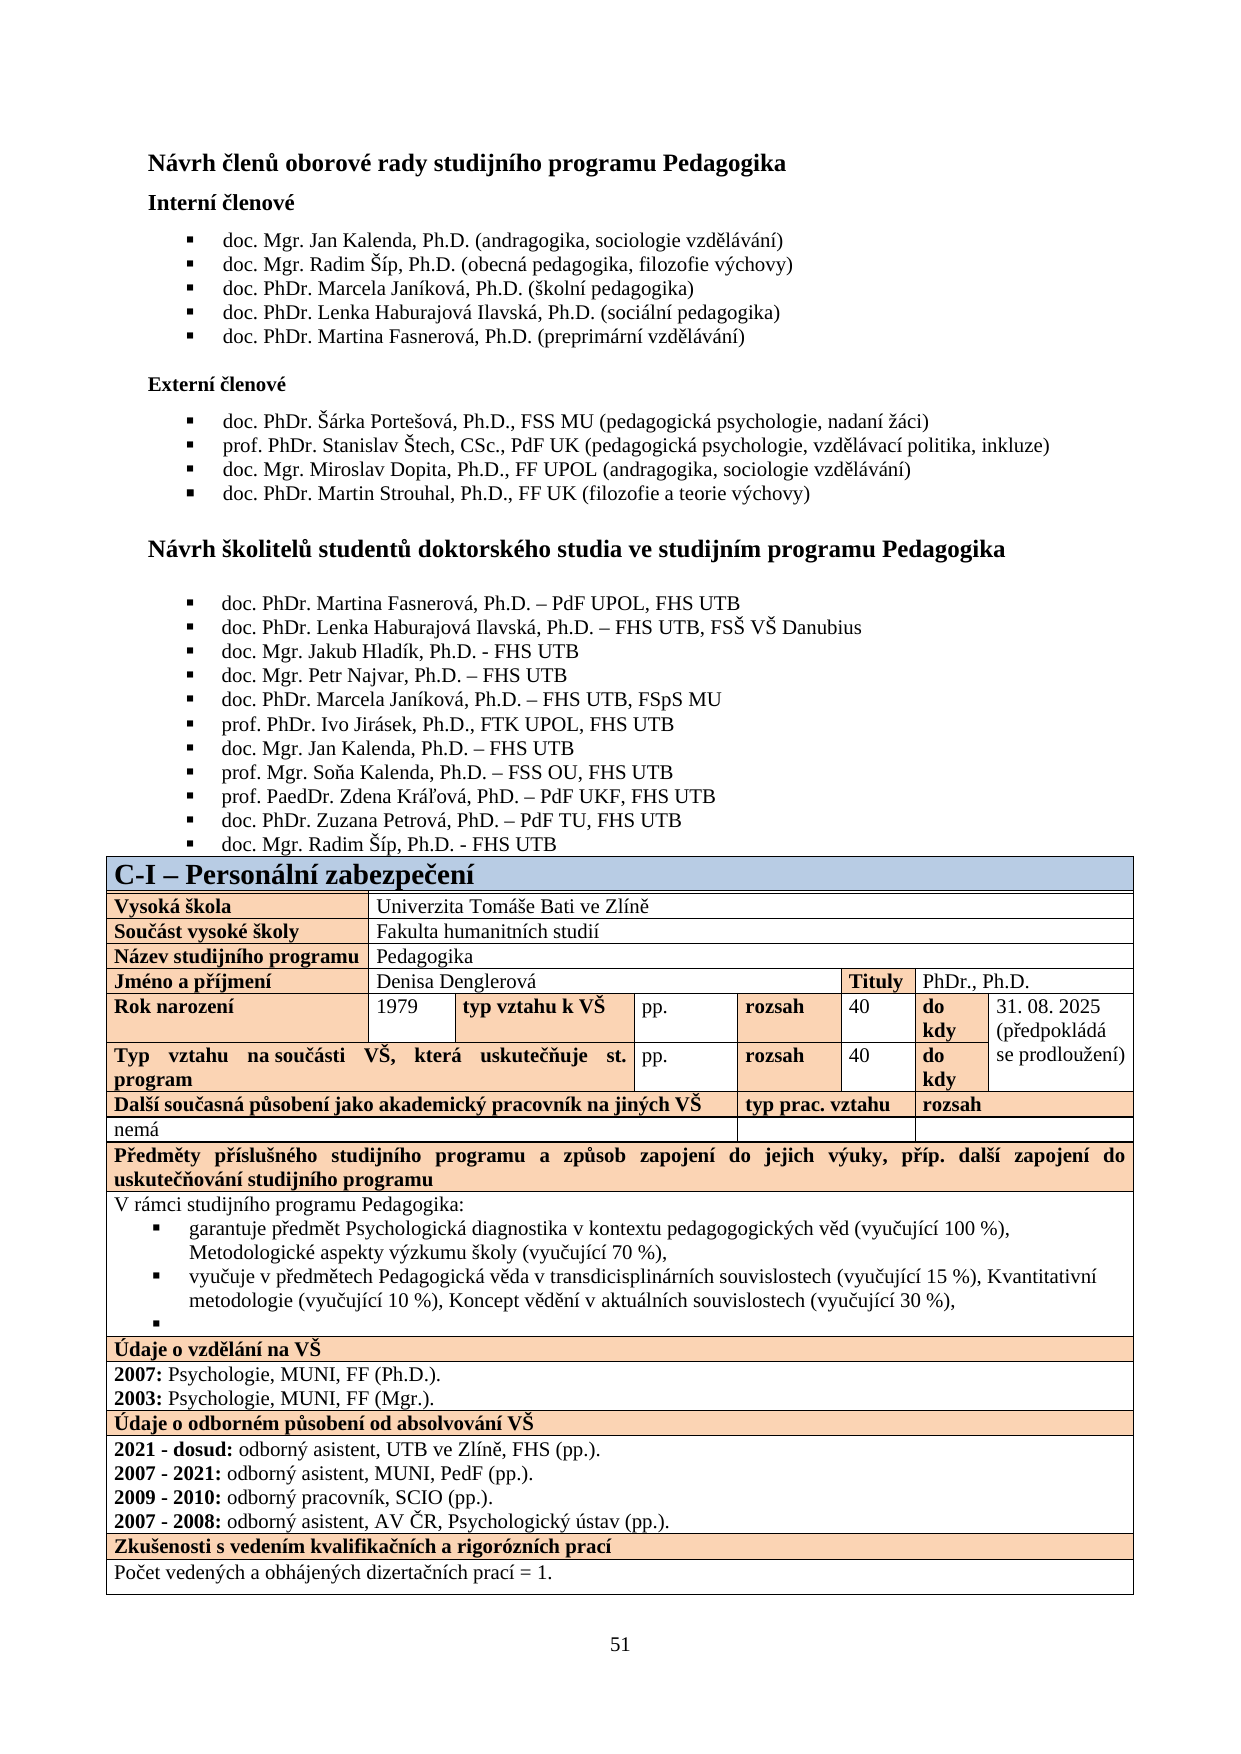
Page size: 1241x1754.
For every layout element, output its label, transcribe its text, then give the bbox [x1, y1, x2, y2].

list prof. PaedDr. Zdena Kráľová, PhD. – PdF UKF, FHS UTB [185, 784, 1093, 808]
table_cell nemá [107, 1118, 737, 1141]
list prof. Mgr. Soňa Kalenda, Ph.D. – FSS OU, FHS UTB [185, 759, 1093, 784]
text Návrh členů oborové rady studijního programu Pedagogika [148, 148, 1093, 176]
table_cell 1979 [369, 994, 455, 1042]
table_cell 2007: Psychologie, MUNI, FF (Ph.D.). 2003: Psychologie, MUNI, FF (Mgr.). [107, 1362, 1133, 1410]
table_cell 40 [842, 1043, 915, 1091]
table_cell pp. [635, 1043, 737, 1091]
list doc. PhDr. Lenka Haburajová Ilavská, Ph.D. – FHS UTB, FSŠ VŠ Danubius [185, 615, 1093, 639]
text Interní členové [148, 189, 1093, 215]
table_cell [916, 1118, 1133, 1141]
text Návrh školitelů studentů doktorského studia ve studijním programu Pedagogika [148, 534, 1093, 562]
table_cell Zkušenosti s vedením kvalifikačních a rigorózních prací [107, 1534, 1133, 1559]
table_cell Pedagogika [369, 944, 1133, 968]
table_cell rozsah [738, 994, 841, 1042]
table_cell Fakulta humanitních studií [369, 919, 1133, 943]
text Externí členové [148, 372, 1093, 396]
table_cell do kdy [916, 994, 988, 1042]
list doc. Mgr. Miroslav Dopita, Ph.D., FF UPOL (andragogika, sociologie vzdělávání) [185, 457, 1093, 481]
list doc. PhDr. Šárka Portešová, Ph.D., FSS MU (pedagogická psychologie, nadaní žáci) [185, 409, 1093, 433]
table_cell pp. [635, 994, 737, 1042]
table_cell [107, 1560, 1133, 1594]
list doc. Mgr. Jan Kalenda, Ph.D. (andragogika, sociologie vzdělávání) [185, 228, 1093, 252]
table_cell 40 [842, 994, 915, 1042]
table_cell Další současná působení jako akademický pracovník na jiných VŠ [107, 1092, 737, 1116]
table_cell Údaje o vzdělání na VŠ [107, 1337, 1133, 1361]
list doc. Mgr. Jan Kalenda, Ph.D. – FHS UTB [185, 736, 1093, 759]
list doc. PhDr. Martina Fasnerová, Ph.D. (preprimární vzdělávání) [185, 324, 1093, 348]
table_cell Součást vysoké školy [107, 919, 368, 943]
list doc. PhDr. Marcela Janíková, Ph.D. (školní pedagogika) [185, 276, 1093, 300]
list doc. Mgr. Jakub Hladík, Ph.D. - FHS UTB [185, 639, 1093, 663]
list doc. PhDr. Martina Fasnerová, Ph.D. – PdF UPOL, FHS UTB [185, 591, 1093, 615]
list doc. PhDr. Martin Strouhal, Ph.D., FF UK (filozofie a teorie výchovy) [185, 481, 1093, 505]
table_cell Rok narození [107, 994, 368, 1042]
list doc. Mgr. Petr Najvar, Ph.D. – FHS UTB [185, 663, 1093, 687]
table_cell Tituly [842, 969, 915, 993]
table_header C-I – Personální zabezpečení [107, 857, 1133, 890]
table_cell rozsah [916, 1092, 1133, 1116]
list doc. PhDr. Lenka Haburajová Ilavská, Ph.D. (sociální pedagogika) [185, 300, 1093, 324]
table_cell Název studijního programu [107, 944, 368, 968]
list prof. PhDr. Ivo Jirásek, Ph.D., FTK UPOL, FHS UTB [185, 711, 1093, 736]
table_cell 31. 08. 2025 (předpokládá se prodloužení) [989, 994, 1133, 1091]
table_cell typ vztahu k VŠ [456, 994, 634, 1042]
table_cell 2021 - dosud: odborný asistent, UTB ve Zlíně, FHS (pp.). 2007 - 2021: odborný asistent, MUNI, PedF (pp.). 2009 - 2010: odborný pracovník, SCIO (pp.). 2007 - 2008: odborný asistent, AV ČR, Psychologický ústav (pp.). [107, 1436, 1133, 1533]
list doc. PhDr. Marcela Janíková, Ph.D. – FHS UTB, FSpS MU [185, 687, 1093, 711]
list prof. PhDr. Stanislav Štech, CSc., PdF UK (pedagogická psychologie, vzdělávací politika, inkluze) [185, 433, 1093, 457]
list doc. Mgr. Radim Šíp, Ph.D. - FHS UTB [185, 832, 1093, 856]
table_cell V rámci studijního programu Pedagogika: garantuje předmět Psychologická diagnostika v kontextu pedagogogických věd (vyučující 100 %), Metodologické aspekty výzkumu školy (vyučující 70 %), vyučuje v předmětech Pedagogická věda v transdicisplinárních souvislostech (vyučující 15 %), Kvantitativní metodologie (vyučující 10 %), Koncept vědění v aktuálních souvislostech (vyučující 30 %), [107, 1192, 1133, 1336]
list doc. Mgr. Radim Šíp, Ph.D. (obecná pedagogika, filozofie výchovy) [185, 252, 1093, 276]
table_cell Univerzita Tomáše Bati ve Zlíně [369, 894, 1133, 918]
table_cell [738, 1118, 915, 1141]
table_cell Typ vztahu na součásti VŠ, která uskutečňuje st. program [107, 1043, 634, 1091]
table_cell PhDr., Ph.D. [916, 969, 1133, 993]
list doc. PhDr. Zuzana Petrová, PhD. – PdF TU, FHS UTB [185, 808, 1093, 832]
table_cell rozsah [738, 1043, 841, 1091]
table_cell do kdy [916, 1043, 988, 1091]
table_cell Údaje o odborném působení od absolvování VŠ [107, 1411, 1133, 1435]
table_cell Denisa Denglerová [369, 969, 841, 993]
table_cell Vysoká škola [107, 894, 368, 918]
table_cell typ prac. vztahu [738, 1092, 915, 1116]
table_cell Předměty příslušného studijního programu a způsob zapojení do jejich výuky, příp. další zapojení do uskutečňování studijního programu [107, 1143, 1133, 1191]
table_cell Jméno a příjmení [107, 969, 368, 993]
